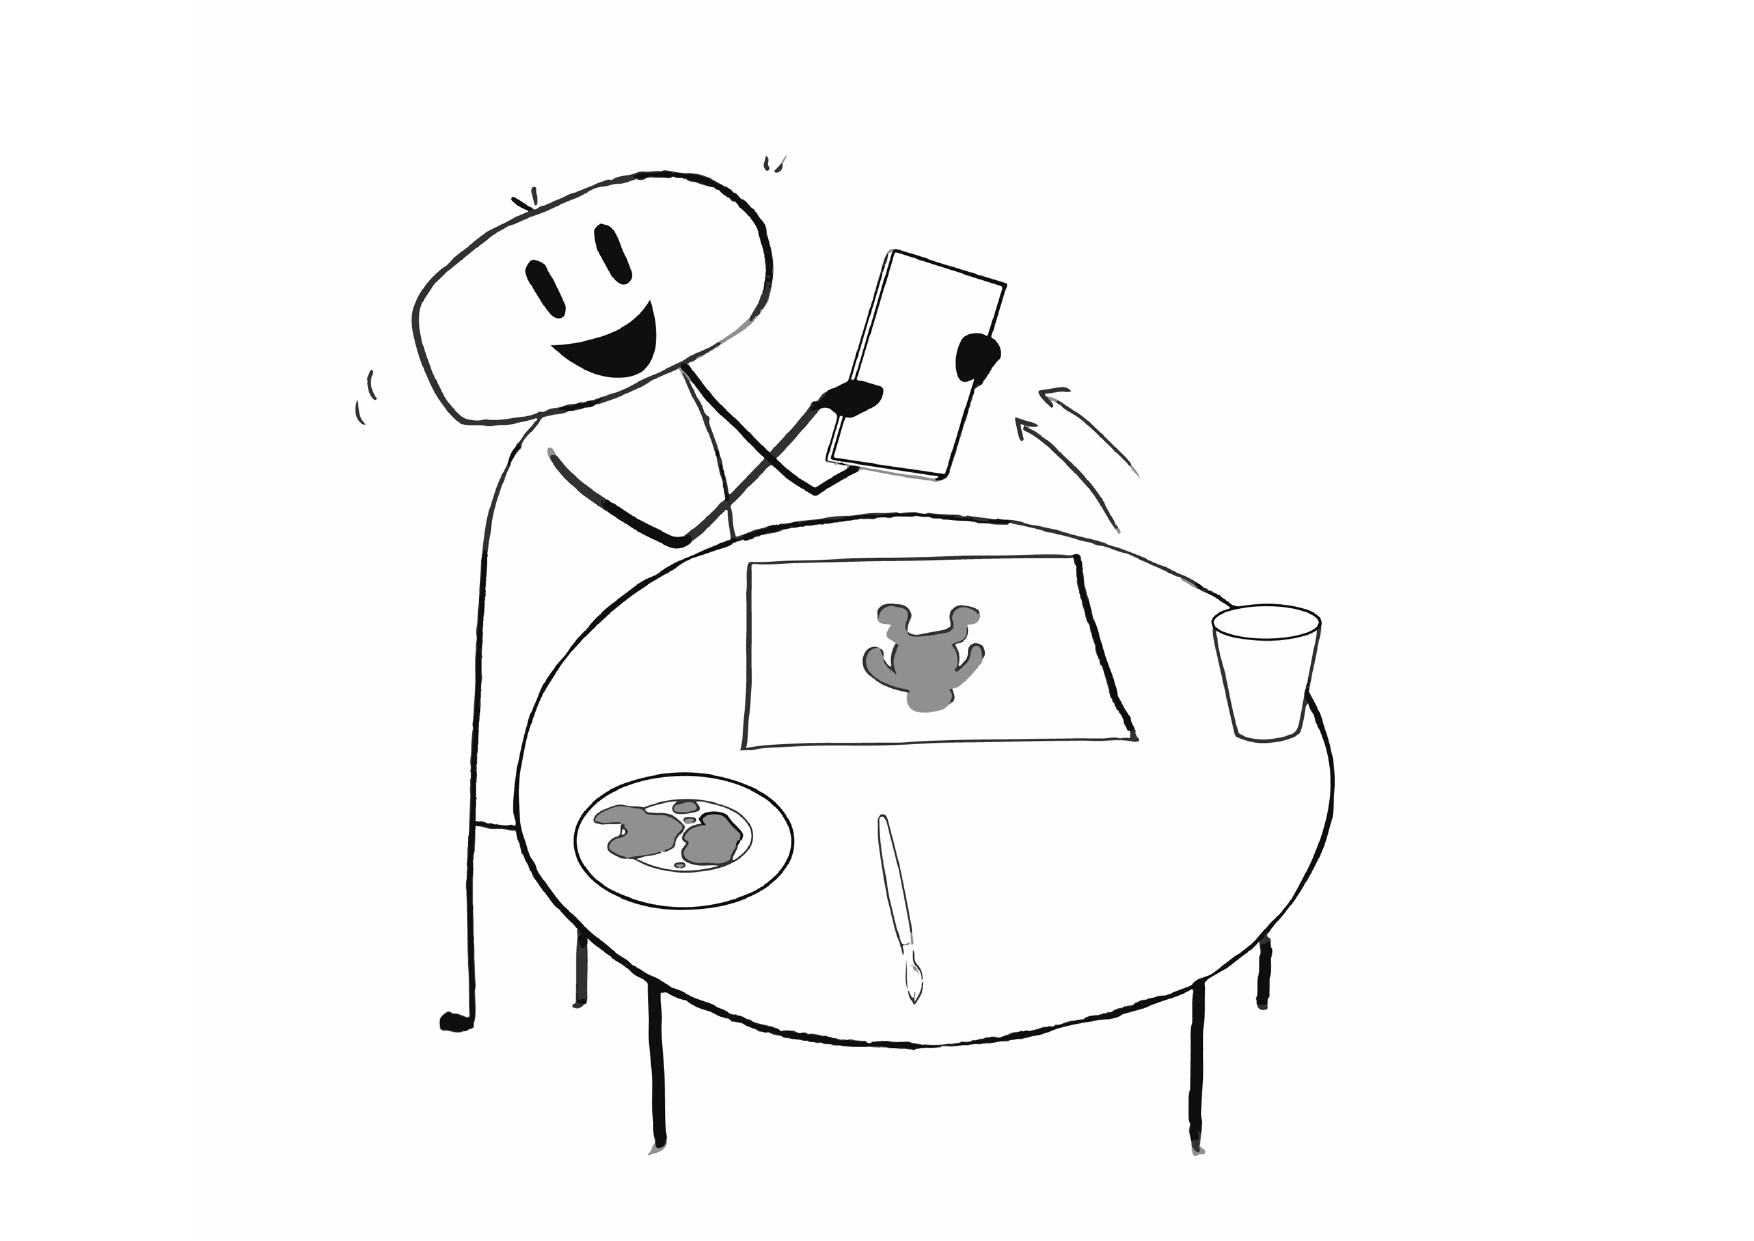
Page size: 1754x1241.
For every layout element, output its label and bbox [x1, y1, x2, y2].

picture [191, 0, 1482, 1238]
